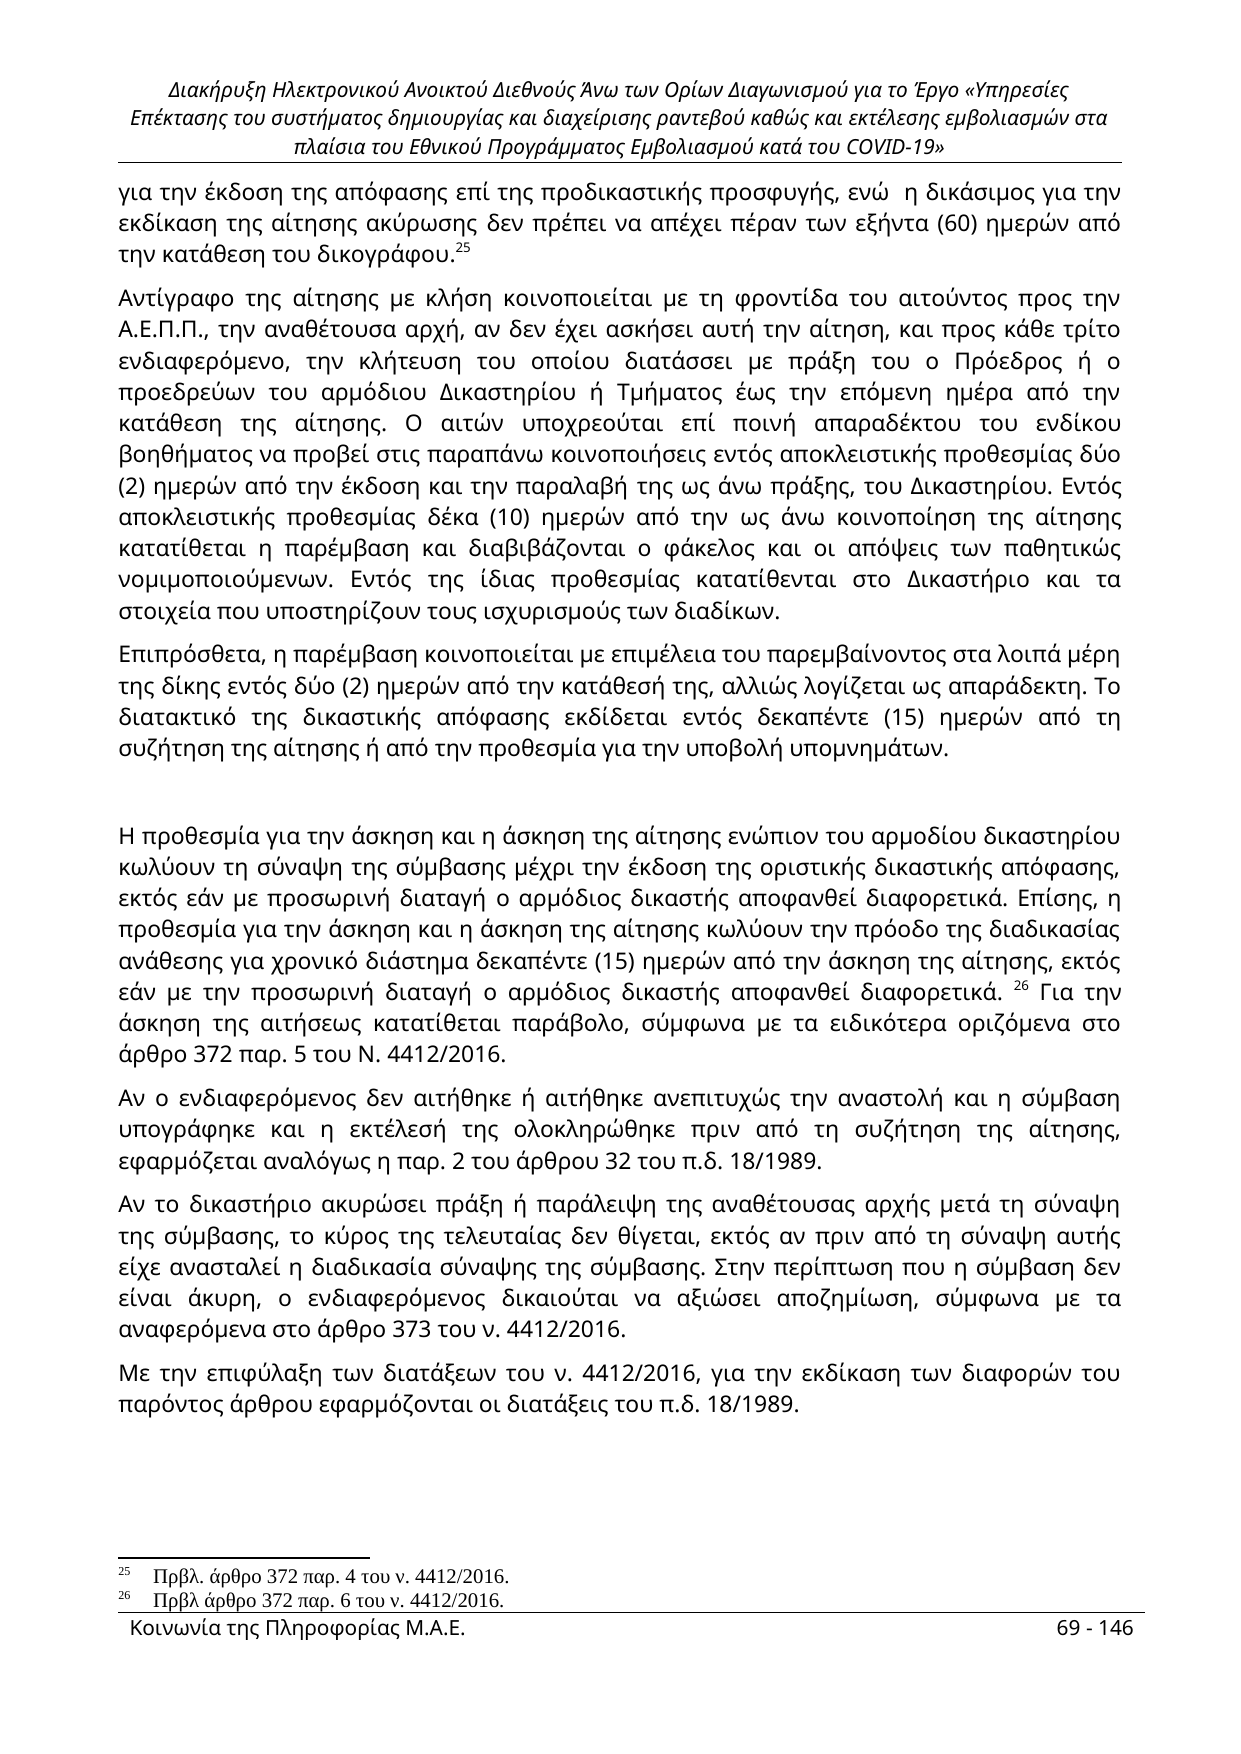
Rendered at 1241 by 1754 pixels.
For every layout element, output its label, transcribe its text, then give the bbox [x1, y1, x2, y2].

text Αν ο ενδιαφερόμενος δεν αιτήθηκε ή αιτήθηκε ανεπιτυχώς την αναστολή και η σύμβαση υπογράφηκε και η εκτέλεσή της ολοκληρώθηκε πριν από τη συζήτηση της αίτησης, εφαρμόζεται αναλόγως η παρ. 2 του άρθρου 32 του π.δ. 18/1989. [118, 1082, 1122, 1176]
text Με την επιφύλαξη των διατάξεων του ν. 4412/2016, για την εκδίκαση των διαφορών του παρόντος άρθρου εφαρμόζονται οι διατάξεις του π.δ. 18/1989. [118, 1357, 1122, 1420]
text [118, 176, 1122, 270]
text Επιπρόσθετα, η παρέμβαση κοινοποιείται με επιμέλεια του παρεμβαίνοντος στα λοιπά μέρη της δίκης εντός δύο (2) ημερών από την κατάθεσή της, αλλιώς λογίζεται ως απαράδεκτη. Το διατακτικό της δικαστικής απόφασης εκδίδεται εντός δεκαπέντε (15) ημερών από τη συζήτηση της αίτησης ή από την προθεσμία για την υποβολή υπομνημάτων. [118, 638, 1122, 763]
text Η προθεσμία για την άσκηση και η άσκηση της αίτησης ενώπιον του αρμοδίου δικαστηρίου κωλύουν τη σύναψη της σύμβασης μέχρι την έκδοση της οριστικής δικαστικής απόφασης, εκτός εάν με προσωρινή διαταγή ο αρμόδιος δικαστής αποφανθεί διαφορετικά. Επίσης, η προθεσμία για την άσκηση και η άσκηση της αίτησης κωλύουν την πρόοδο της διαδικασίας ανάθεσης για χρονικό διάστημα δεκαπέντε (15) ημερών από την άσκηση της αίτησης, εκτός εάν με την προσωρινή διαταγή ο αρμόδιος δικαστής αποφανθεί διαφορετικά. Για την άσκηση της αιτήσεως κατατίθεται παράβολο, σύμφωνα με τα ειδικότερα οριζόμενα στο άρθρο 372 παρ. 5 του Ν. 4412/2016. [118, 820, 1122, 1070]
text Αντίγραφο της αίτησης με κλήση κοινοποιείται με τη φροντίδα του αιτούντος προς την Α.Ε.Π.Π., την αναθέτουσα αρχή, αν δεν έχει ασκήσει αυτή την αίτηση, και προς κάθε τρίτο ενδιαφερόμενο, την κλήτευση του οποίου διατάσσει με πράξη του ο Πρόεδρος ή ο προεδρεύων του αρμόδιου Δικαστηρίου ή Τμήματος έως την επόμενη ημέρα από την κατάθεση της αίτησης. Ο αιτών υποχρεούται επί ποινή απαραδέκτου του ενδίκου βοηθήματος να προβεί στις παραπάνω κοινοποιήσεις εντός αποκλειστικής προθεσμίας δύο (2) ημερών από την έκδοση και την παραλαβή της ως άνω πράξης, του Δικαστηρίου. Εντός αποκλειστικής προθεσμίας δέκα (10) ημερών από την ως άνω κοινοποίηση της αίτησης κατατίθεται η παρέμβαση και διαβιβάζονται ο φάκελος και οι απόψεις των παθητικώς νομιμοποιούμενων. Εντός της ίδιας προθεσμίας κατατίθενται στο Δικαστήριο και τα στοιχεία που υποστηρίζουν τους ισχυρισμούς των διαδίκων. [118, 282, 1122, 626]
text Αν το δικαστήριο ακυρώσει πράξη ή παράλειψη της αναθέτουσας αρχής μετά τη σύναψη της σύμβασης, το κύρος της τελευταίας δεν θίγεται, εκτός αν πριν από τη σύναψη αυτής είχε ανασταλεί η διαδικασία σύναψης της σύμβασης. Στην περίπτωση που η σύμβαση δεν είναι άκυρη, ο ενδιαφερόμενος δικαιούται να αξιώσει αποζημίωση, σύμφωνα με τα αναφερόμενα στο άρθρο 373 του ν. 4412/2016. [118, 1188, 1122, 1345]
